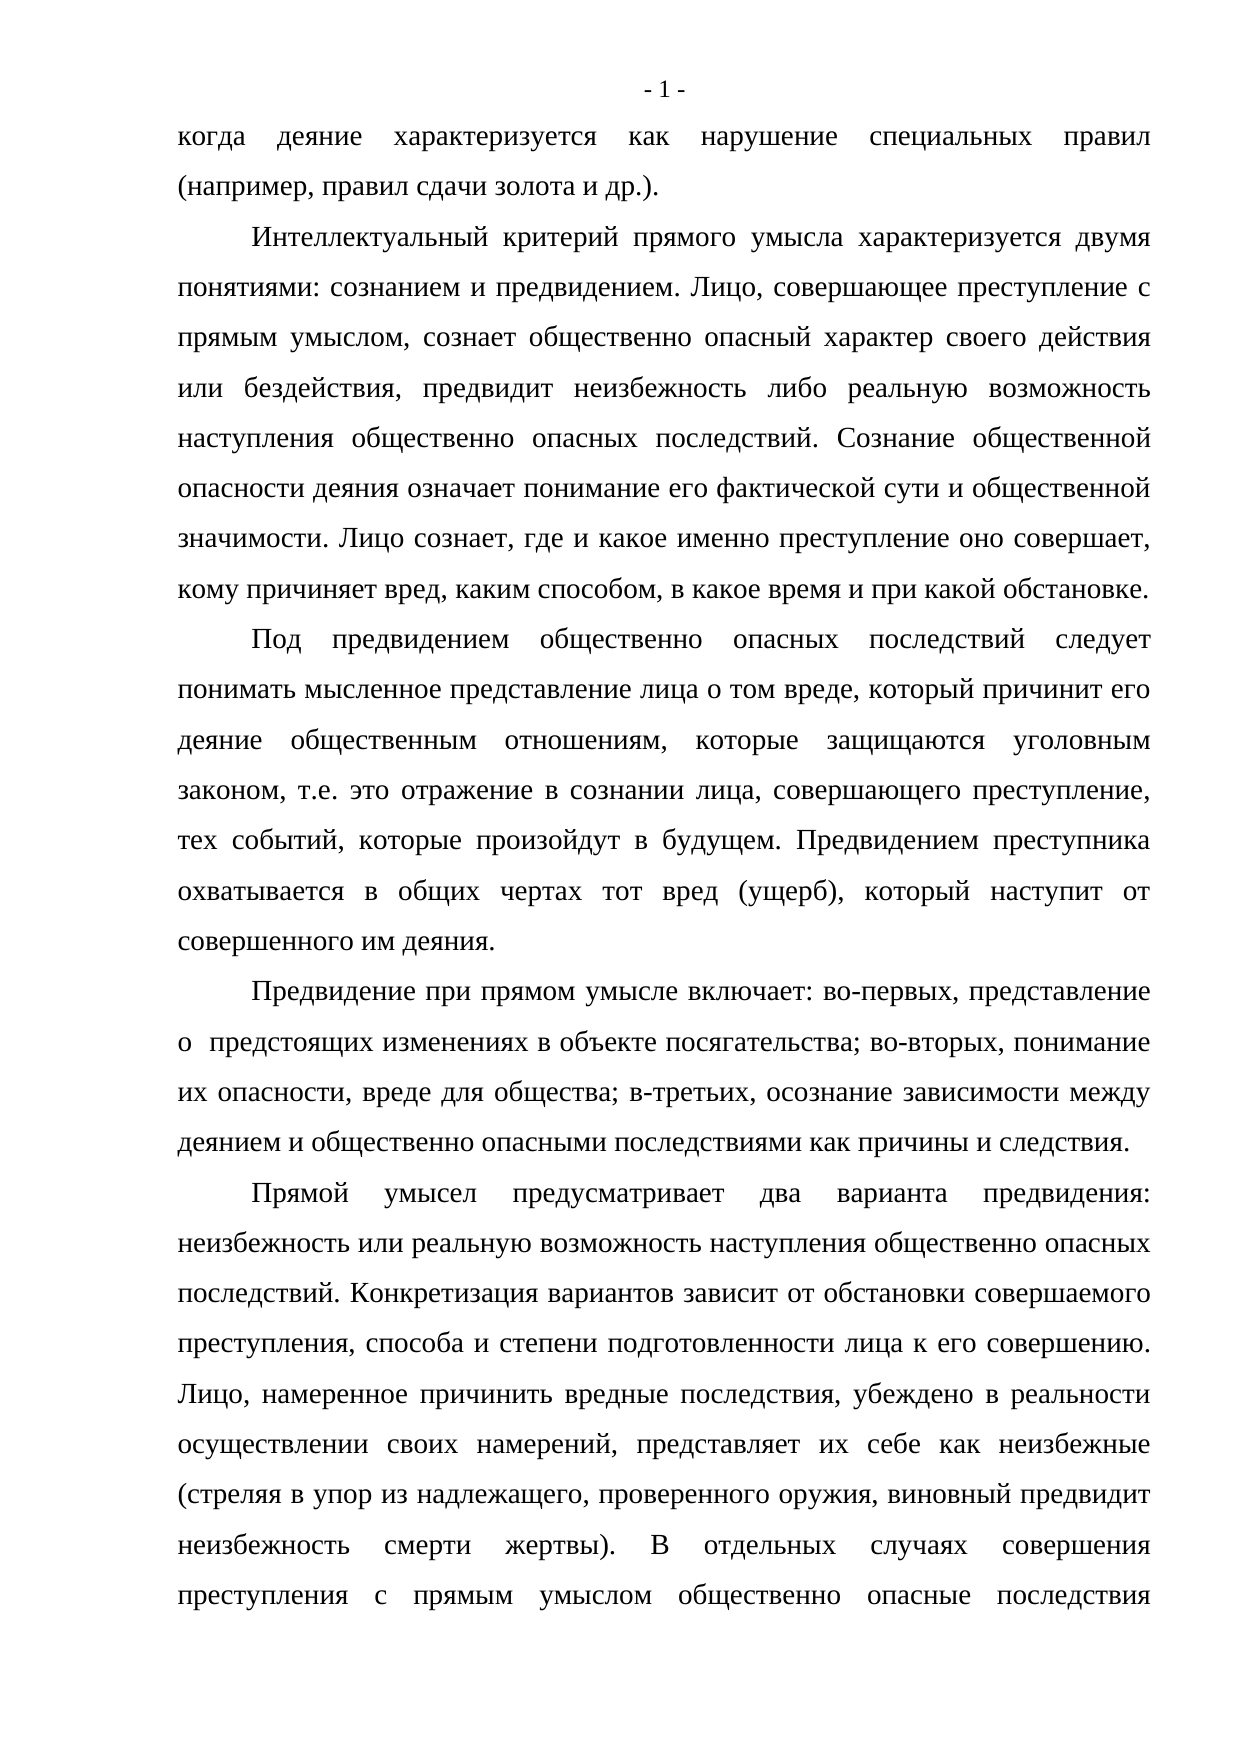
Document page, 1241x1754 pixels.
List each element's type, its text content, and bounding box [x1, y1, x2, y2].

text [177, 118, 1152, 202]
text Под предвидением общественно опасных последствий следует понимать мысленное представление лица о том вреде, который причинит его деяние общественным отношениям, которые защищаются уголовным законом, т.е. это отражение в сознании лица, совершающего преступление, тех событий, которые произойдут в будущем. Предвидением преступника охватывается в общих чертах тот вред (ущерб), который наступит от совершенного им деяния. [177, 621, 1152, 957]
text Интеллектуальный критерий прямого умысла характеризуется двумя понятиями: сознанием и предвидением. Лицо, совершающее преступление с прямым умыслом, сознает общественно опасный характер своего действия или бездействия, предвидит неизбежность либо реальную возможность наступления общественно опасных последствий. Сознание общественной опасности деяния означает понимание его фактической сути и общественной значимости. Лицо сознает, где и какое именно преступление оно совершает, кому причиняет вред, каким способом, в какое время и при какой обстановке. [177, 219, 1152, 604]
text Предвидение при прямом умысле включает: во-первых, представление о предстоящих изменениях в объекте посягательства; во-вторых, понимание их опасности, вреде для общества; в-третьих, осознание зависимости между деянием и общественно опасными последствиями как причины и следствия. [177, 973, 1152, 1158]
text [177, 1175, 1152, 1611]
